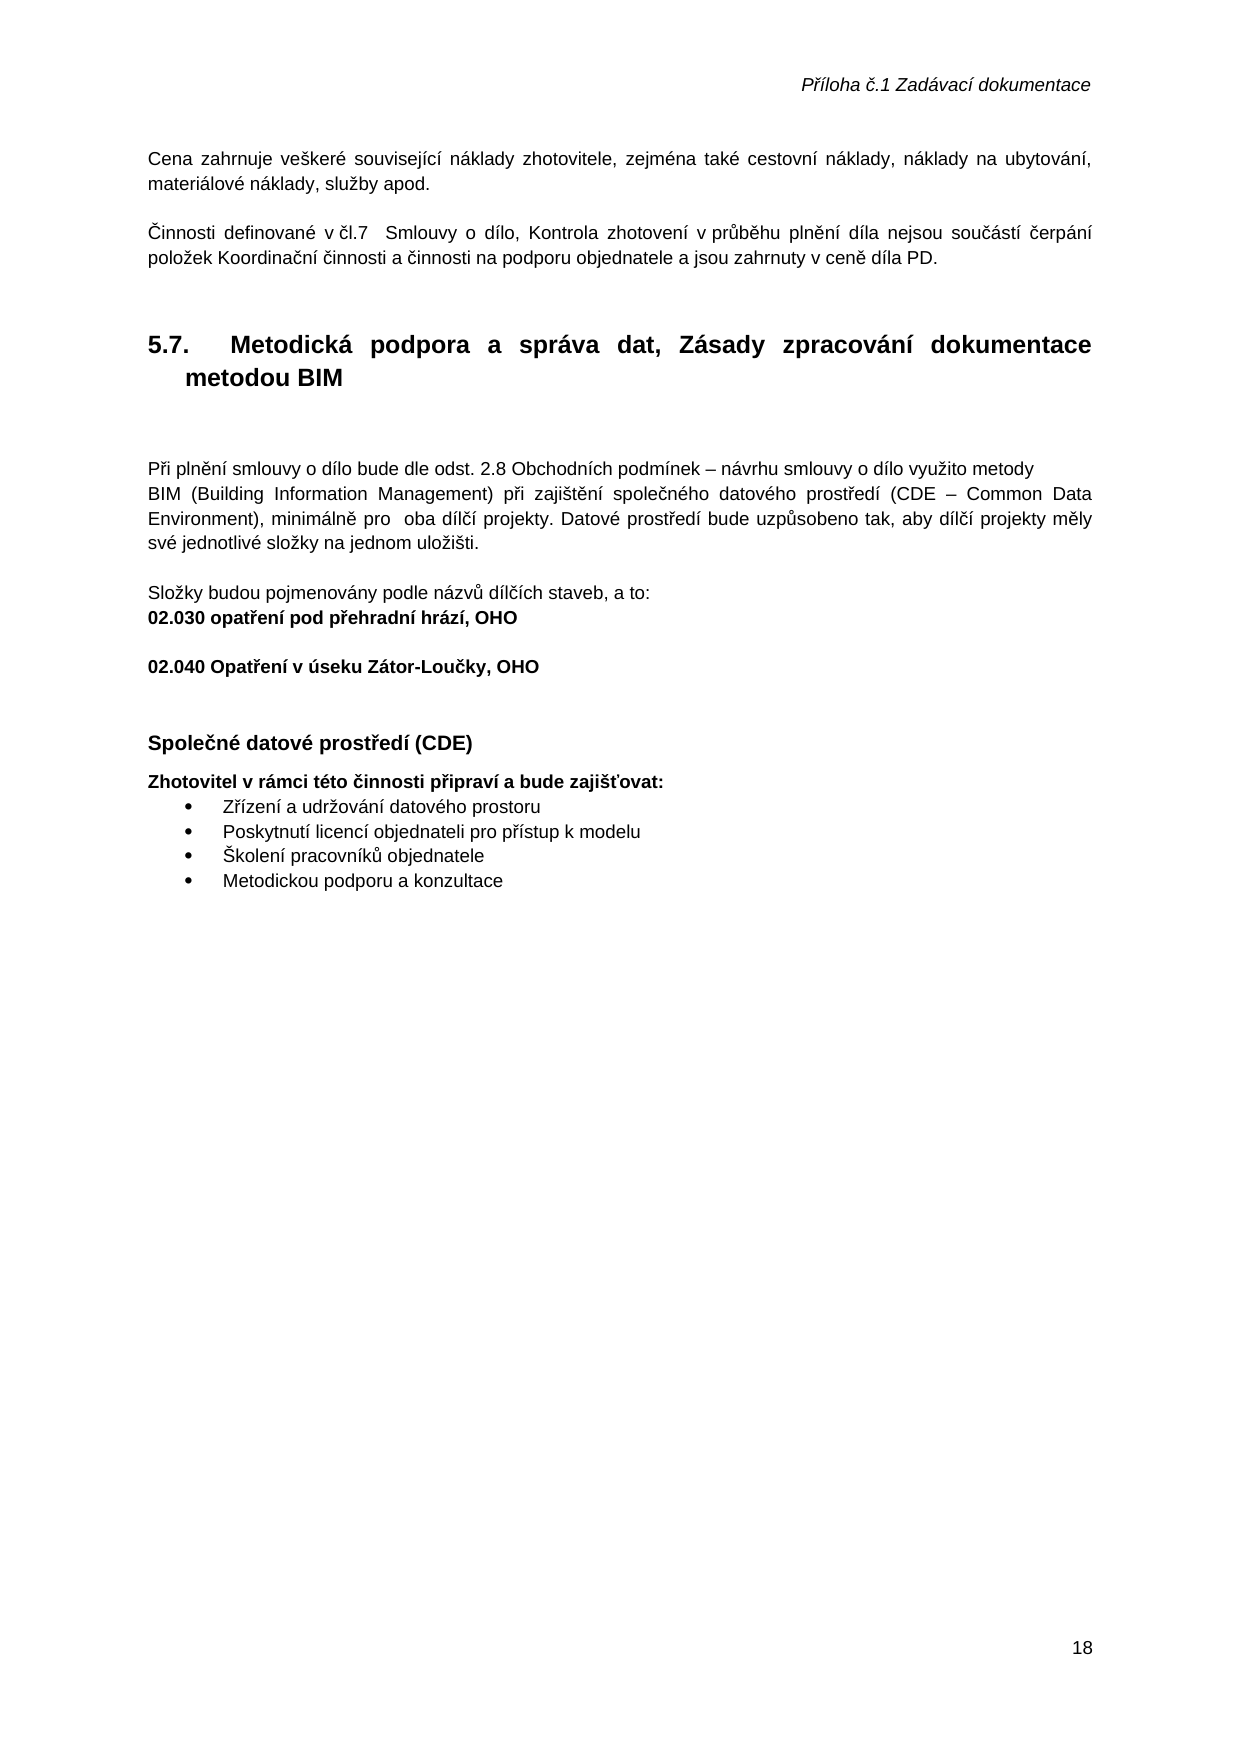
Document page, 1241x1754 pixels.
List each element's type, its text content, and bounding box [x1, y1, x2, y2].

text 02.030 opatření pod přehradní hrází, OHO [148, 607, 1093, 628]
text Při plnění smlouvy o dílo bude dle odst. 2.8 Obchodních podmínek – návrhu smlouvy o dílo využito metody [148, 458, 1093, 479]
subtitle Společné datové prostředí (CDE) [148, 731, 1093, 755]
list Metodická podpora a správa dat, Zásady zpracování dokumentace metodou BIM [148, 330, 1093, 391]
text 02.040 Opatření v úseku Zátor-Loučky, OHO [148, 656, 1093, 678]
list Školení pracovníků objednatele [185, 845, 1093, 867]
list Poskytnutí licencí objednateli pro přístup k modelu [185, 820, 1093, 842]
text BIM (Building Information Management) při zajištění společného datového prostředí (CDE – Common Data Environment), minimálně pro oba dílčí projekty. Datové prostředí bude uzpůsobeno tak, aby dílčí projekty měly své jednotlivé složky na jednom uložišti. [148, 483, 1093, 554]
text Složky budou pojmenovány podle názvů dílčích staveb, a to: [148, 582, 1093, 603]
list Zřízení a udržování datového prostoru [185, 796, 1093, 817]
text Zhotovitel v rámci této činnosti připraví a bude zajišťovat: [148, 771, 1093, 792]
text Činnosti definované v čl.7 Smlouvy o dílo, Kontrola zhotovení v průběhu plnění díla nejsou součástí čerpání položek Koordinační činnosti a činnosti na podporu objednatele a jsou zahrnuty v ceně díla PD. [148, 222, 1093, 268]
list Metodickou podporu a konzultace [185, 870, 1093, 892]
text Cena zahrnuje veškeré související náklady zhotovitele, zejména také cestovní náklady, náklady na ubytování, materiálové náklady, služby apod. [148, 148, 1093, 194]
